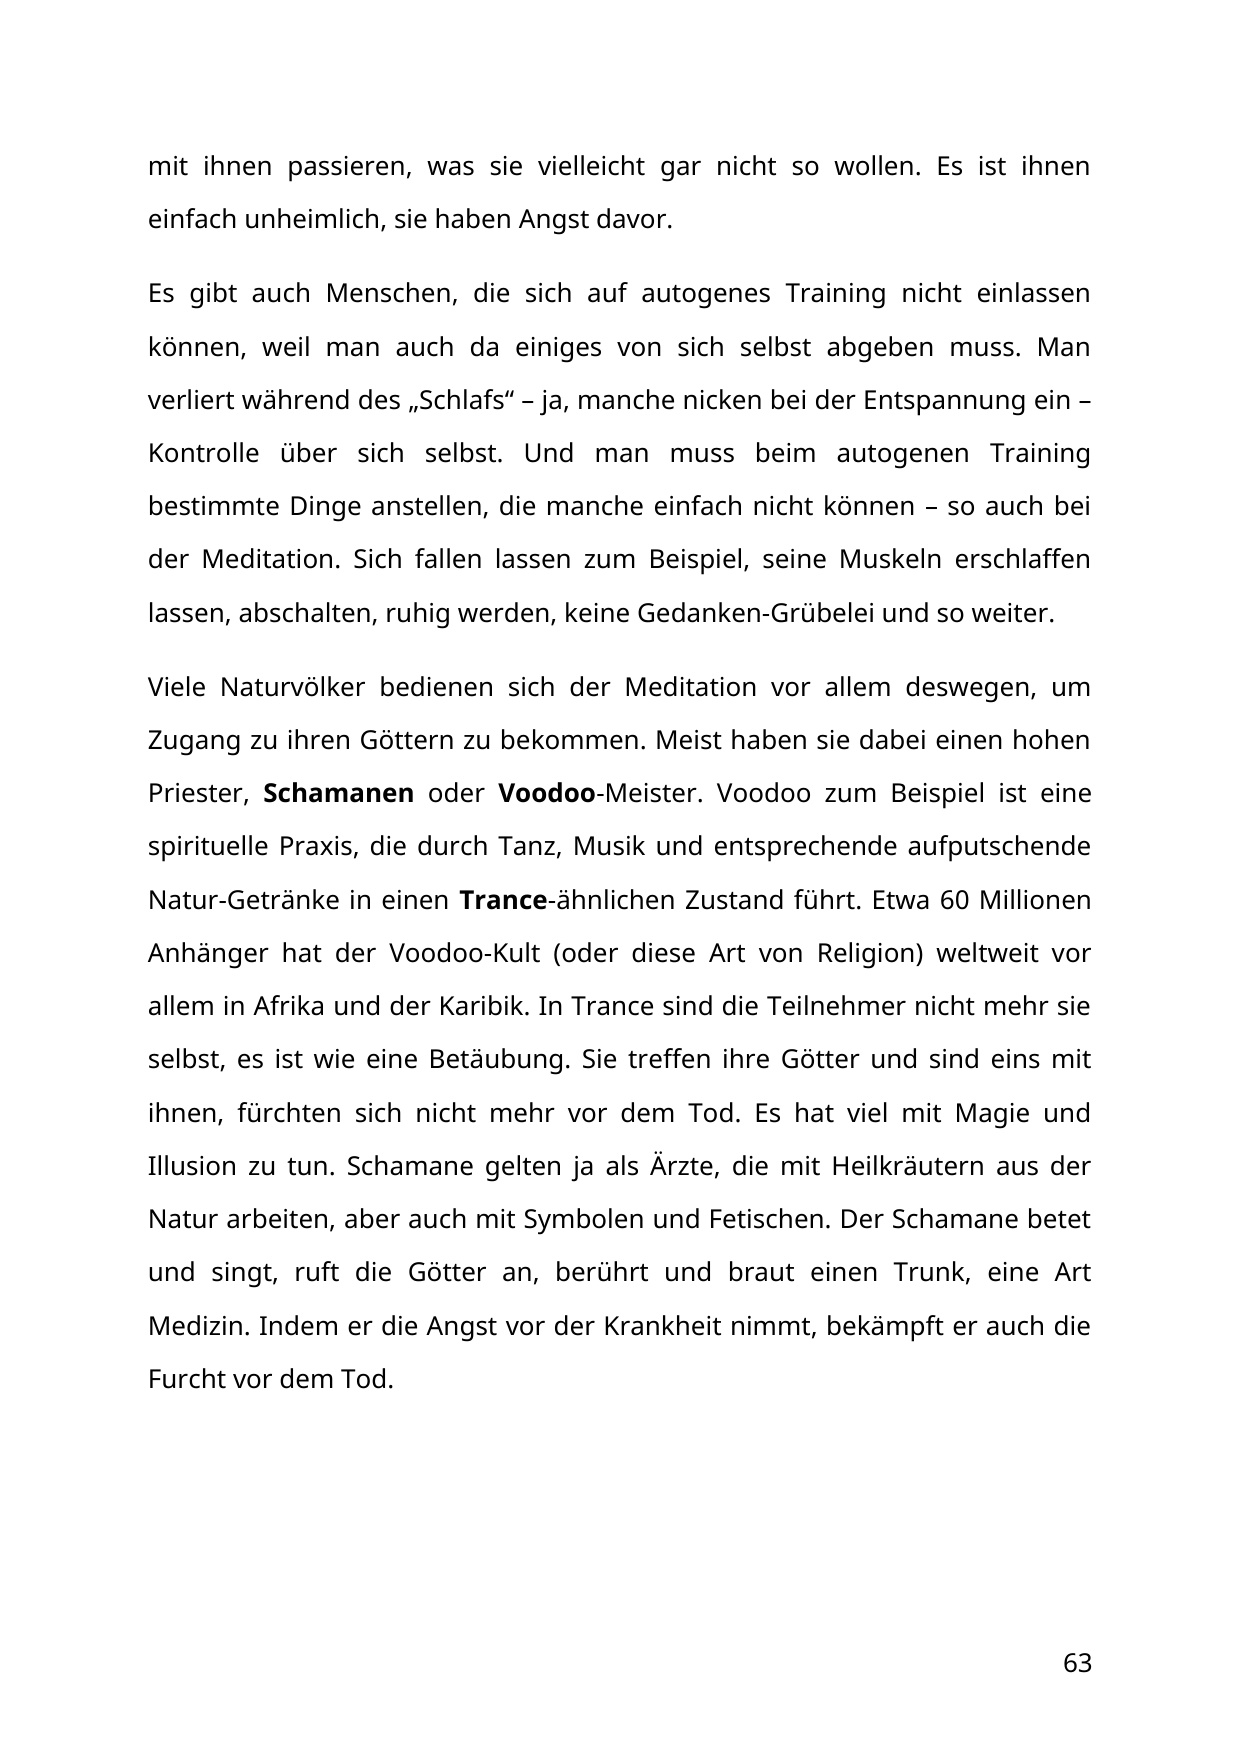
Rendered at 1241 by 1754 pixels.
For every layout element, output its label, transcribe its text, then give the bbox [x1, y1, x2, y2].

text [148, 148, 1093, 236]
text Es gibt auch Menschen, die sich auf autogenes Training nicht einlassen können, weil man auch da einiges von sich selbst abgeben muss. Man verliert während des „Schlafs“ – ja, manche nicken bei der Entspannung ein – Kontrolle über sich selbst. Und man muss beim autogenen Training bestimmte Dinge anstellen, die manche einfach nicht können – so auch bei der Meditation. Sich fallen lassen zum Beispiel, seine Muskeln erschlaffen lassen, abschalten, ruhig werden, keine Gedanken-Grübelei und so weiter. [148, 275, 1093, 630]
text Viele Naturvölker bedienen sich der Meditation vor allem deswegen, um Zugang zu ihren Göttern zu bekommen. Meist haben sie dabei einen hohen Priester, Schamanen oder Voodoo-Meister. Voodoo zum Beispiel ist eine spirituelle Praxis, die durch Tanz, Musik und entsprechende aufputschende Natur-Getränke in einen Trance-ähnlichen Zustand führt. Etwa 60 Millionen Anhänger hat der Voodoo-Kult (oder diese Art von Religion) weltweit vor allem in Afrika und der Karibik. In Trance sind die Teilnehmer nicht mehr sie selbst, es ist wie eine Betäubung. Sie treffen ihre Götter und sind eins mit ihnen, fürchten sich nicht mehr vor dem Tod. Es hat viel mit Magie und Illusion zu tun. Schamane gelten ja als Ärzte, die mit Heilkräutern aus der Natur arbeiten, aber auch mit Symbolen und Fetischen. Der Schamane betet und singt, ruft die Götter an, berührt und braut einen Trunk, eine Art Medizin. Indem er die Angst vor der Krankheit nimmt, bekämpft er auch die Furcht vor dem Tod. [148, 668, 1093, 1396]
